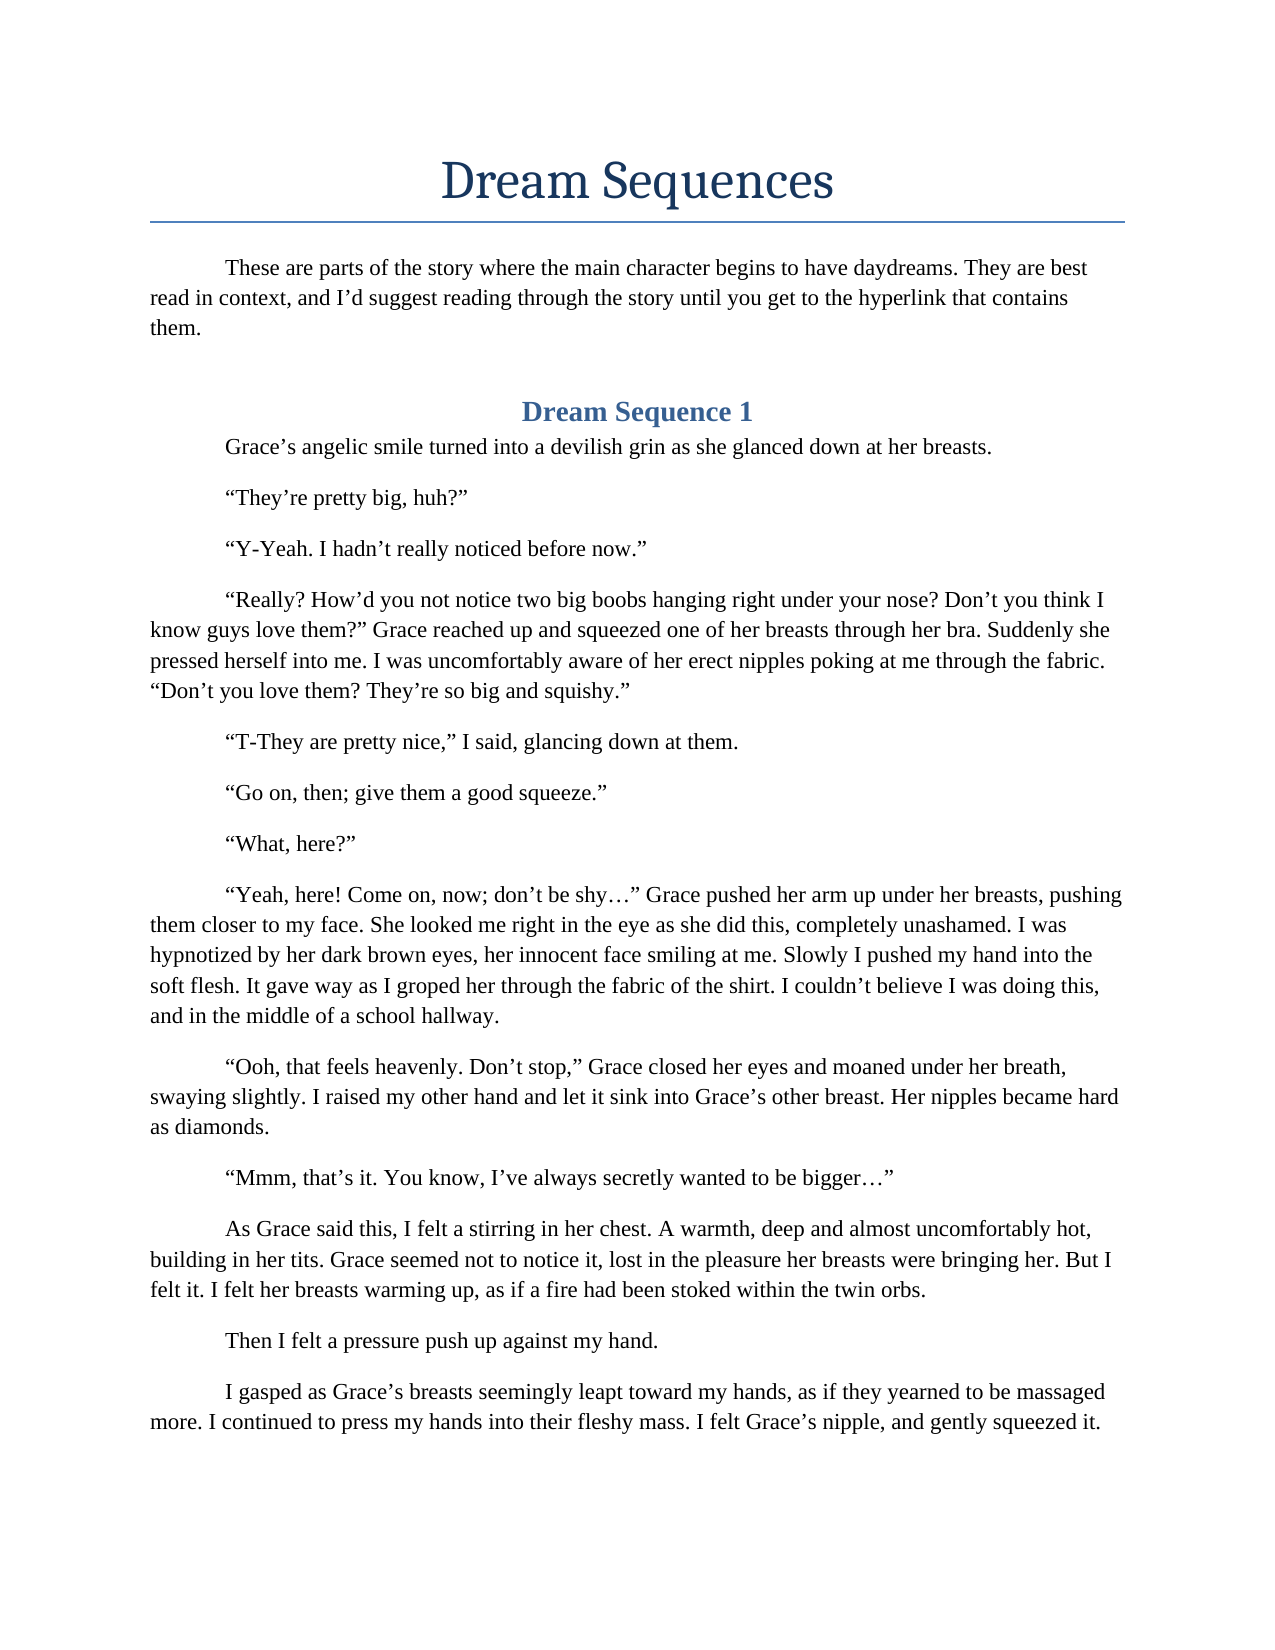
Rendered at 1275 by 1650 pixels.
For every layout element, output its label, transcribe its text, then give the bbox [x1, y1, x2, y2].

text Grace’s angelic smile turned into a devilish grin as she glanced down at her breasts. [150, 433, 1125, 459]
text I gasped as Grace’s breasts seemingly leapt toward my hands, as if they yearned to be massaged more. I continued to press my hands into their fleshy mass. I felt Grace’s nipple, and gently squeezed it. [150, 1378, 1125, 1434]
text “They’re pretty big, huh?” [150, 484, 1125, 511]
text “What, here?” [150, 830, 1125, 856]
text “Go on, then; give them a good squeeze.” [150, 779, 1125, 805]
text “Really? How’d you not notice two big boobs hanging right under your nose? Don’t you think I know guys love them?” Grace reached up and squeezed one of her breasts through her bra. Suddenly she pressed herself into me. I was uncomfortably aware of her erect nipples poking at me through the fabric. “Don’t you love them? They’re so big and squishy.” [150, 586, 1125, 703]
text “T-They are pretty nice,” I said, glancing down at them. [150, 728, 1125, 754]
text “Mmm, that’s it. You know, I’ve always secretly wanted to be bigger…” [150, 1164, 1125, 1191]
text “Ooh, that feels heavenly. Don’t stop,” Grace closed her eyes and moaned under her breath, swaying slightly. I raised my other hand and let it sink into Grace’s other breast. Her nipples became hard as diamonds. [150, 1053, 1125, 1140]
text “Yeah, here! Come on, now; don’t be shy…” Grace pushed her arm up under her breasts, pushing them closer to my face. She looked me right in the eye as she did this, completely unashamed. I was hypnotized by her dark brown eyes, her innocent face smiling at me. Slowly I pushed my hand into the soft flesh. It gave way as I groped her through the fabric of the shirt. I couldn’t believe I was doing this, and in the middle of a school hallway. [150, 881, 1125, 1028]
subtitle Dream Sequence 1 [150, 394, 1125, 428]
title Dream Sequences [150, 150, 1125, 221]
text As Grace said this, I felt a stirring in her chest. A warmth, deep and almost uncomfortably hot, building in her tits. Grace seemed not to notice it, lost in the pleasure her breasts were bringing her. But I felt it. I felt her breasts warming up, as if a fire had been stoked within the twin orbs. [150, 1215, 1125, 1302]
text “Y-Yeah. I hadn’t really noticed before now.” [150, 535, 1125, 562]
text These are parts of the story where the main character begins to have daydreams. They are best read in context, and I’d suggest reading through the story until you get to the hyperlink that contains them. [150, 254, 1125, 341]
text Then I felt a pressure push up against my hand. [150, 1327, 1125, 1353]
